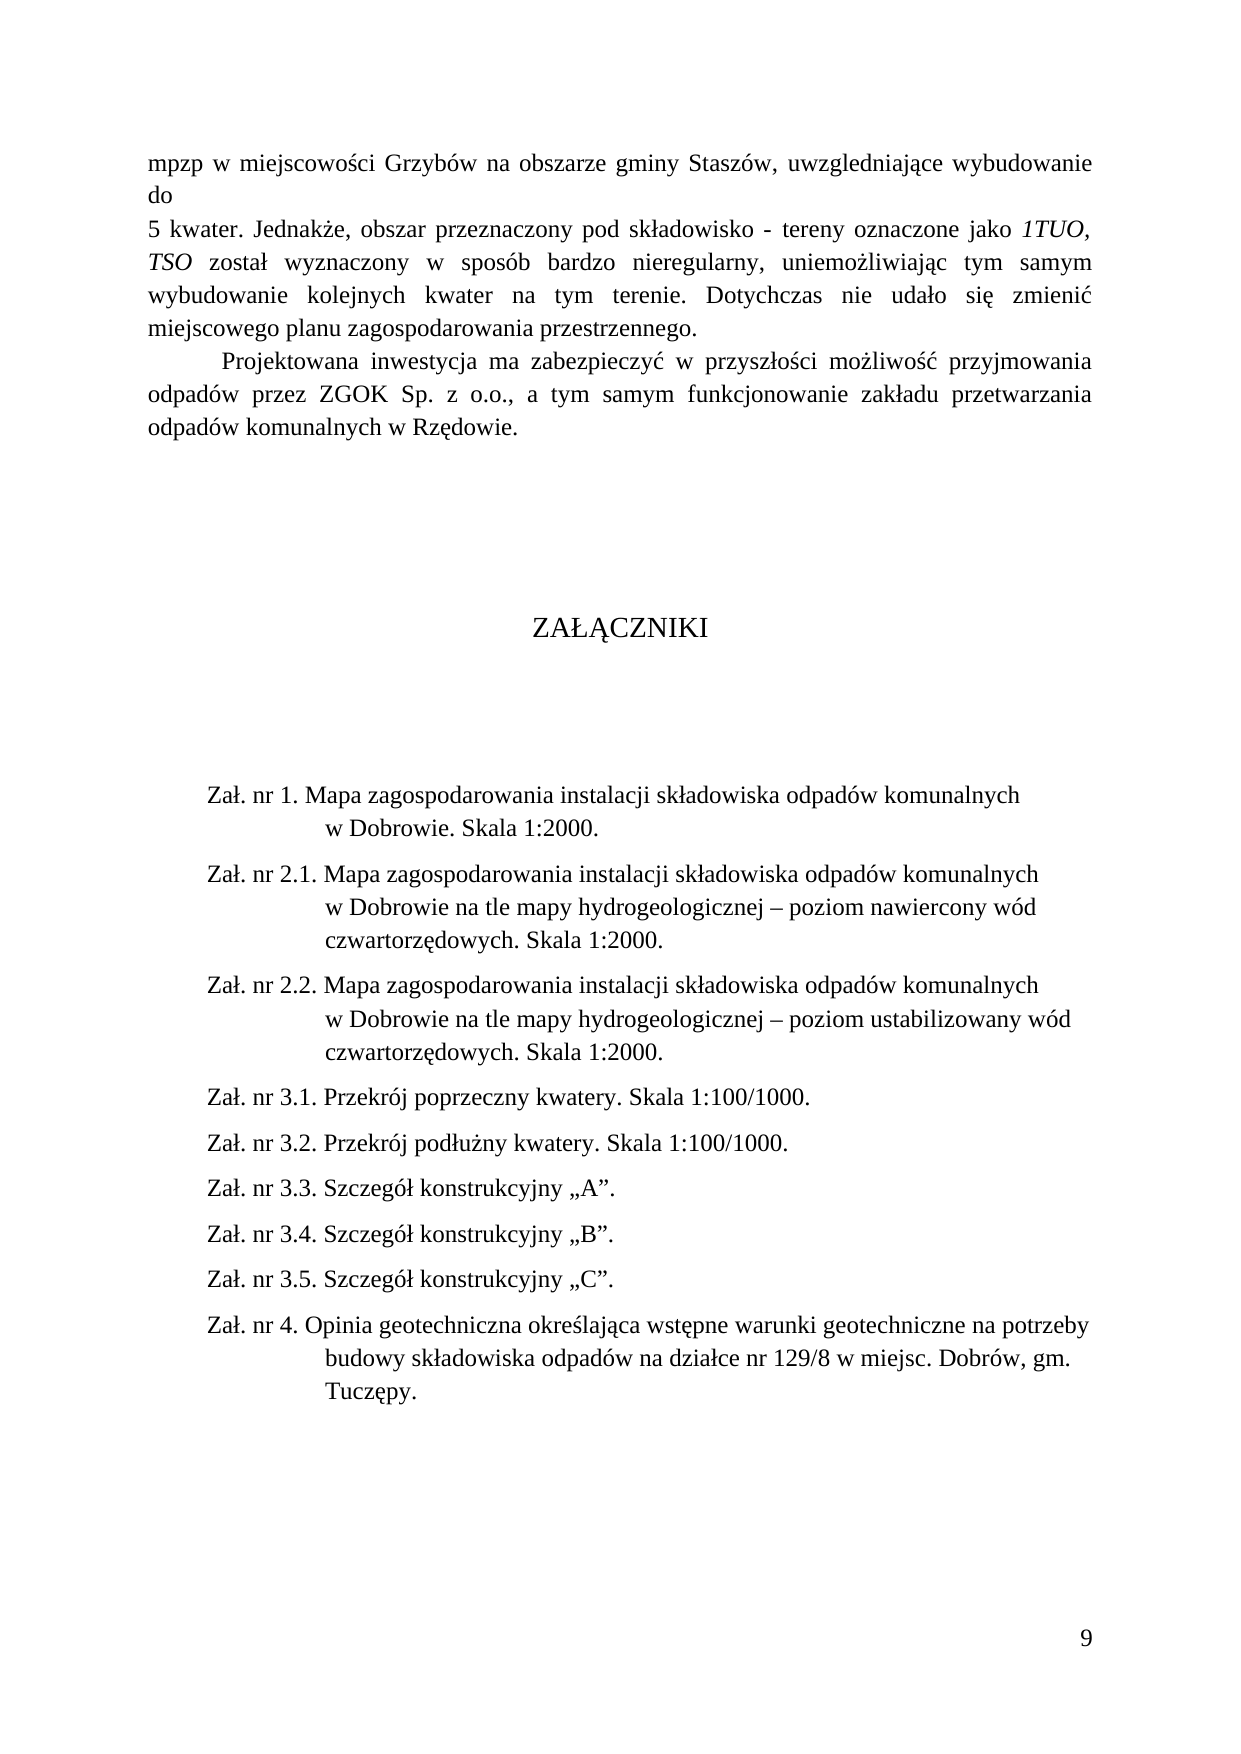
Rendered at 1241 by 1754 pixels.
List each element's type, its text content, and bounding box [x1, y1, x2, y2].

text Zał. nr 3.1. Przekrój poprzeczny kwatery. Skala 1:100/1000. [207, 1082, 1093, 1111]
text Zał. nr 4. Opinia geotechniczna określająca wstępne warunki geotechniczne na potrzeby budowy składowiska odpadów na działce nr 129/8 w miejsc. Dobrów, gm. Tuczępy. [207, 1310, 1093, 1404]
text Zał. nr 3.2. Przekrój podłużny kwatery. Skala 1:100/1000. [207, 1128, 1093, 1156]
text Zał. nr 2.2. Mapa zagospodarowania instalacji składowiska odpadów komunalnych w Dobrowie na tle mapy hydrogeologicznej – poziom ustabilizowany wód czwartorzędowych. Skala 1:2000. [207, 971, 1093, 1065]
text Projektowana inwestycja ma zabezpieczyć w przyszłości możliwość przyjmowania odpadów przez ZGOK Sp. z o.o., a tym samym funkcjonowanie zakładu przetwarzania odpadów komunalnych w Rzędowie. [148, 346, 1093, 441]
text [148, 148, 1093, 341]
text ZAŁĄCZNIKI [148, 610, 1093, 643]
text Zał. nr 3.5. Szczegół konstrukcyjny „C”. [207, 1264, 1093, 1293]
text Zał. nr 3.4. Szczegół konstrukcyjny „B”. [207, 1219, 1093, 1247]
text Zał. nr 1. Mapa zagospodarowania instalacji składowiska odpadów komunalnych w Dobrowie. Skala 1:2000. [207, 781, 1093, 842]
text Zał. nr 3.3. Szczegół konstrukcyjny „A”. [207, 1173, 1093, 1202]
text Zał. nr 2.1. Mapa zagospodarowania instalacji składowiska odpadów komunalnych w Dobrowie na tle mapy hydrogeologicznej – poziom nawiercony wód czwartorzędowych. Skala 1:2000. [207, 859, 1093, 954]
